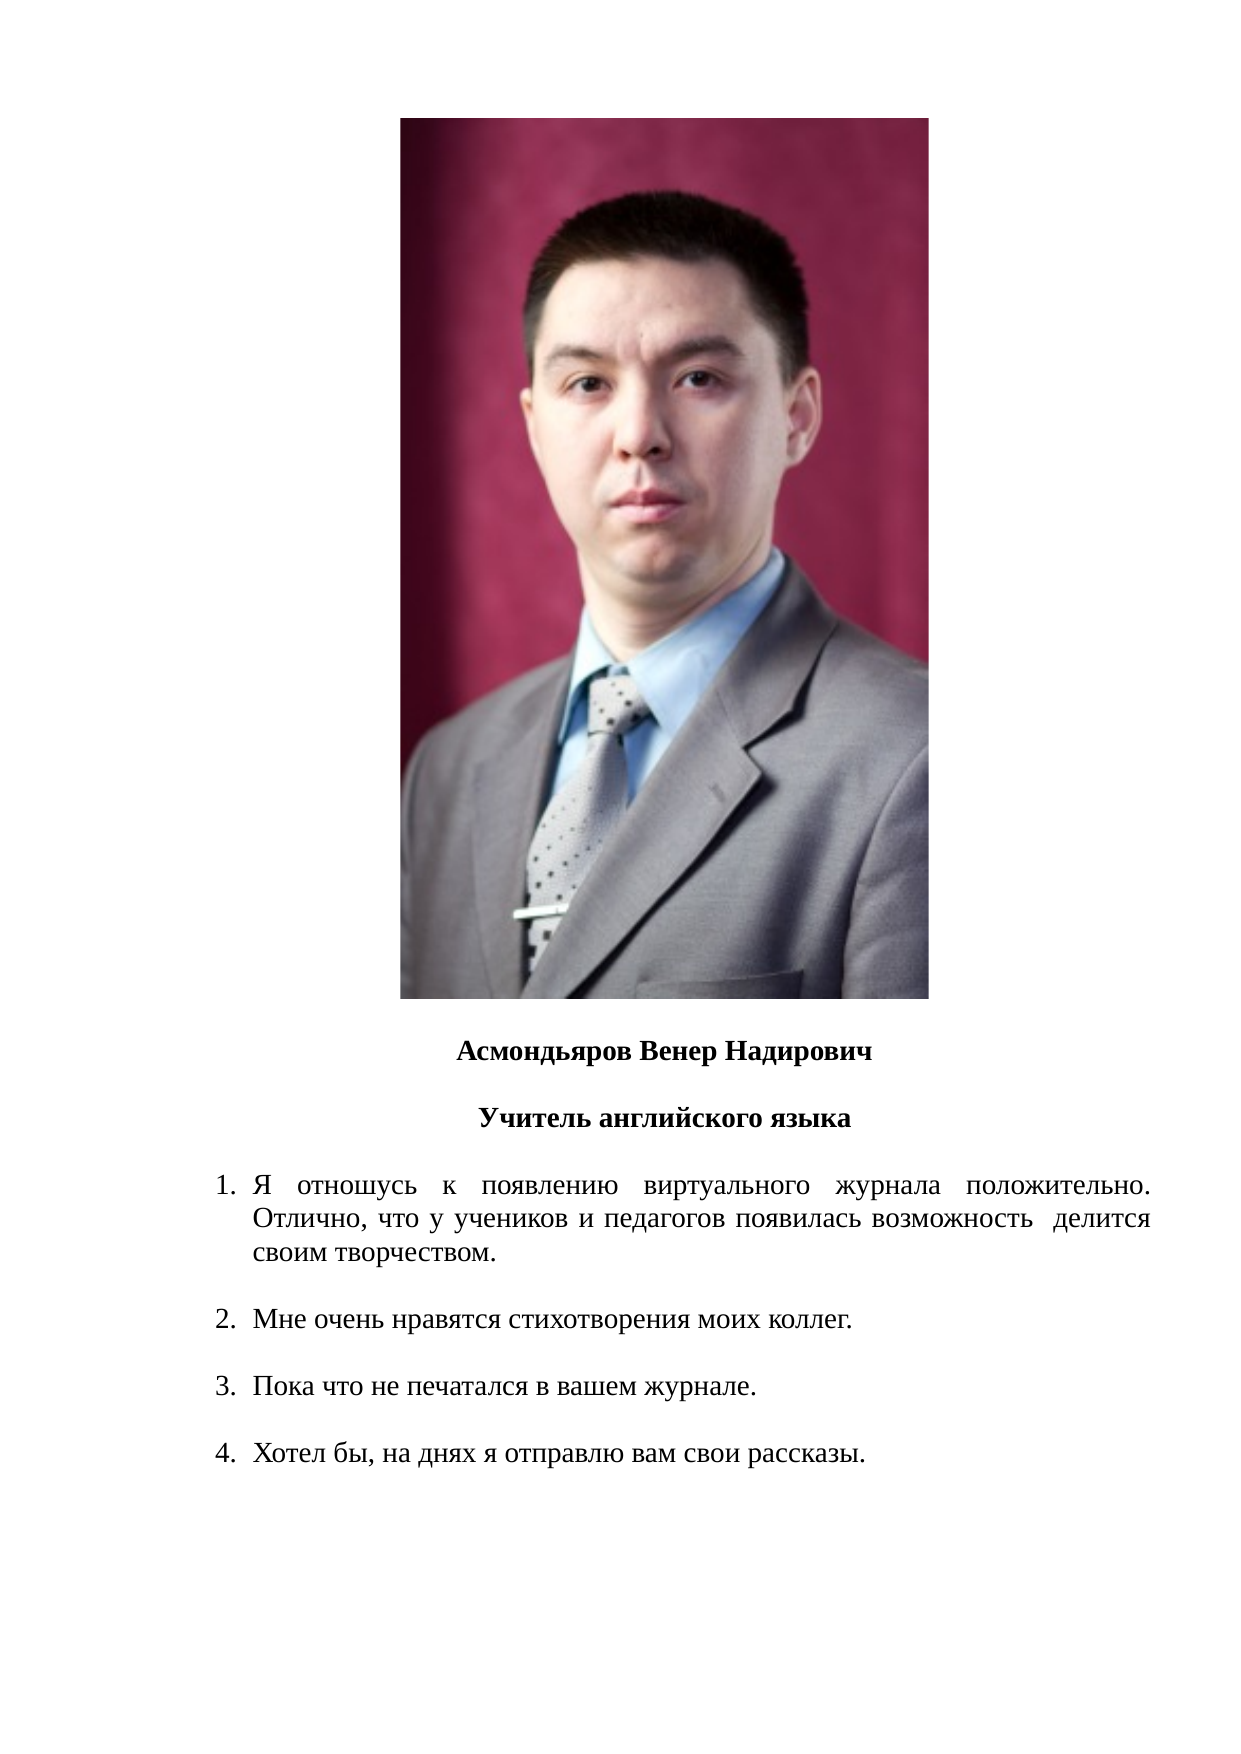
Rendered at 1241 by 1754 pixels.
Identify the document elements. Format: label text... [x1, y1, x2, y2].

picture [400, 118, 929, 999]
text Учитель английского языка [177, 1100, 1152, 1133]
list Мне очень нравятся стихотворения моих коллег. [215, 1301, 1152, 1334]
list Хотел бы, на днях я отправлю вам свои рассказы. [215, 1435, 1152, 1469]
text Асмондьяров Венер Надирович [177, 1033, 1152, 1066]
list Пока что не печатался в вашем журнале. [215, 1368, 1152, 1402]
list Я отношусь к появлению виртуального журнала положительно. Отлично, что у учеников и педагогов появилась возможность делится своим творчеством. [215, 1167, 1152, 1267]
